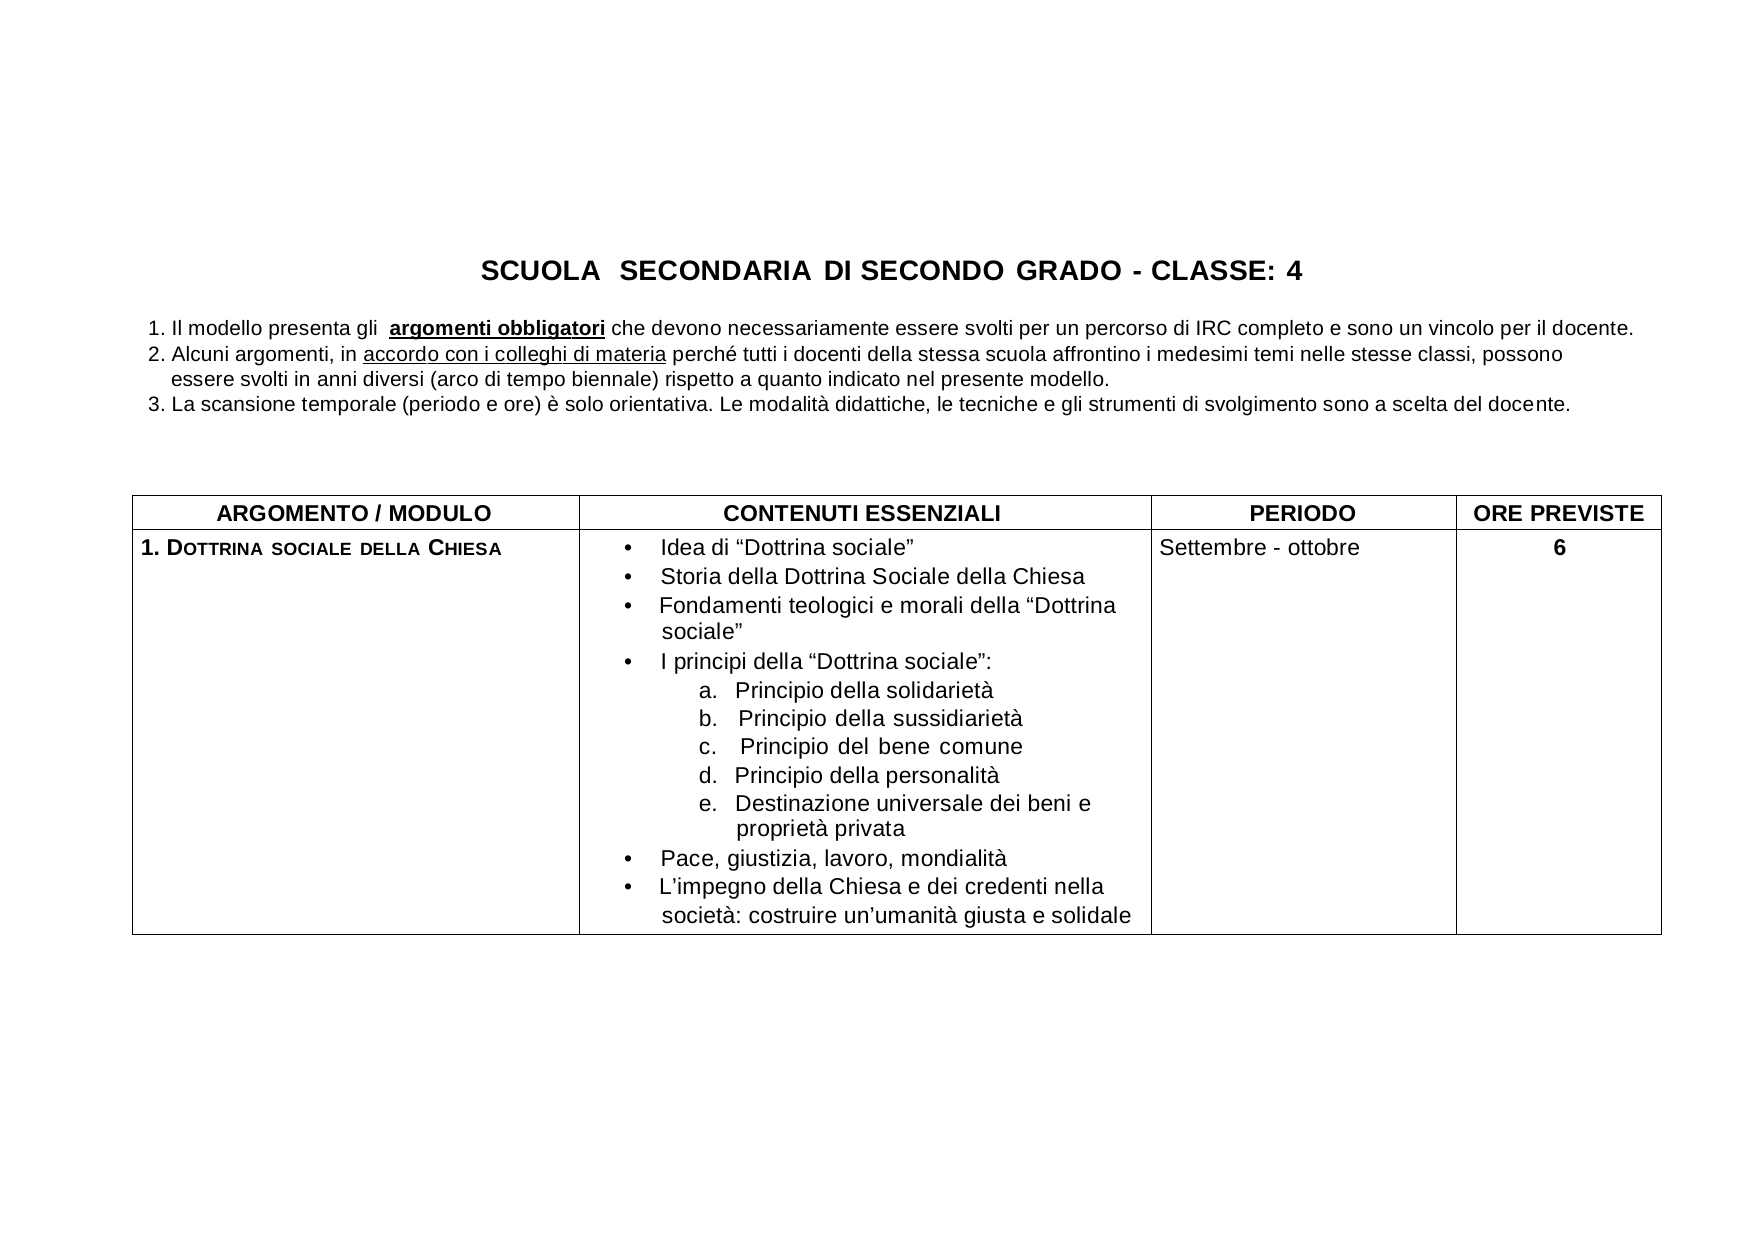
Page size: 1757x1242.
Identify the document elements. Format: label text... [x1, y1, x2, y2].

table_cell Settembre - ottobre [1152, 530, 1456, 934]
text SCUOLA SECONDARIA DI SECONDO GRADO - CLASSE: 4 [481, 254, 1650, 287]
text 1. Il modello presenta gli argomenti obbligatori che devono necessariamente essere svolti per un percorso di IRC completo e sono un vincolo per il docente. [148, 316, 1650, 340]
table_cell 6 [1457, 530, 1661, 934]
table_cell • Idea di “Dottrina sociale” • Storia della Dottrina Sociale della Chiesa • Fondamenti teologici e morali della “Dottrina sociale” • I principi della “Dottrina sociale”: a. Principio della solidarietà b. Principio della sussidiarietà c. Principio del bene comune d. Principio della personalità e. Destinazione universale dei beni e proprietà privata • Pace, giustizia, lavoro, mondialità • L’impegno della Chiesa e dei credenti nella società: costruire un’umanità giusta e solidale [580, 530, 1151, 934]
table_header PERIODO [1152, 496, 1456, 529]
table_header ARGOMENTO / MODULO [133, 496, 579, 529]
text 3. La scansione temporale (periodo e ore) è solo orientativa. Le modalità didattiche, le tecniche e gli strumenti di svolgimento sono a scelta del docente. [148, 392, 1650, 416]
table_cell 1. DOTTRINA SOCIALE DELLA CHIESA [133, 530, 579, 934]
text 2. Alcuni argomenti, in accordo con i colleghi di materia perché tutti i docenti della stessa scuola affrontino i medesimi temi nelle stesse classi, possono essere svolti in anni diversi (arco di tempo biennale) rispetto a quanto indicato nel presente modello. [148, 342, 1612, 391]
table_header ORE PREVISTE [1457, 496, 1661, 529]
table_header CONTENUTI ESSENZIALI [580, 496, 1151, 529]
